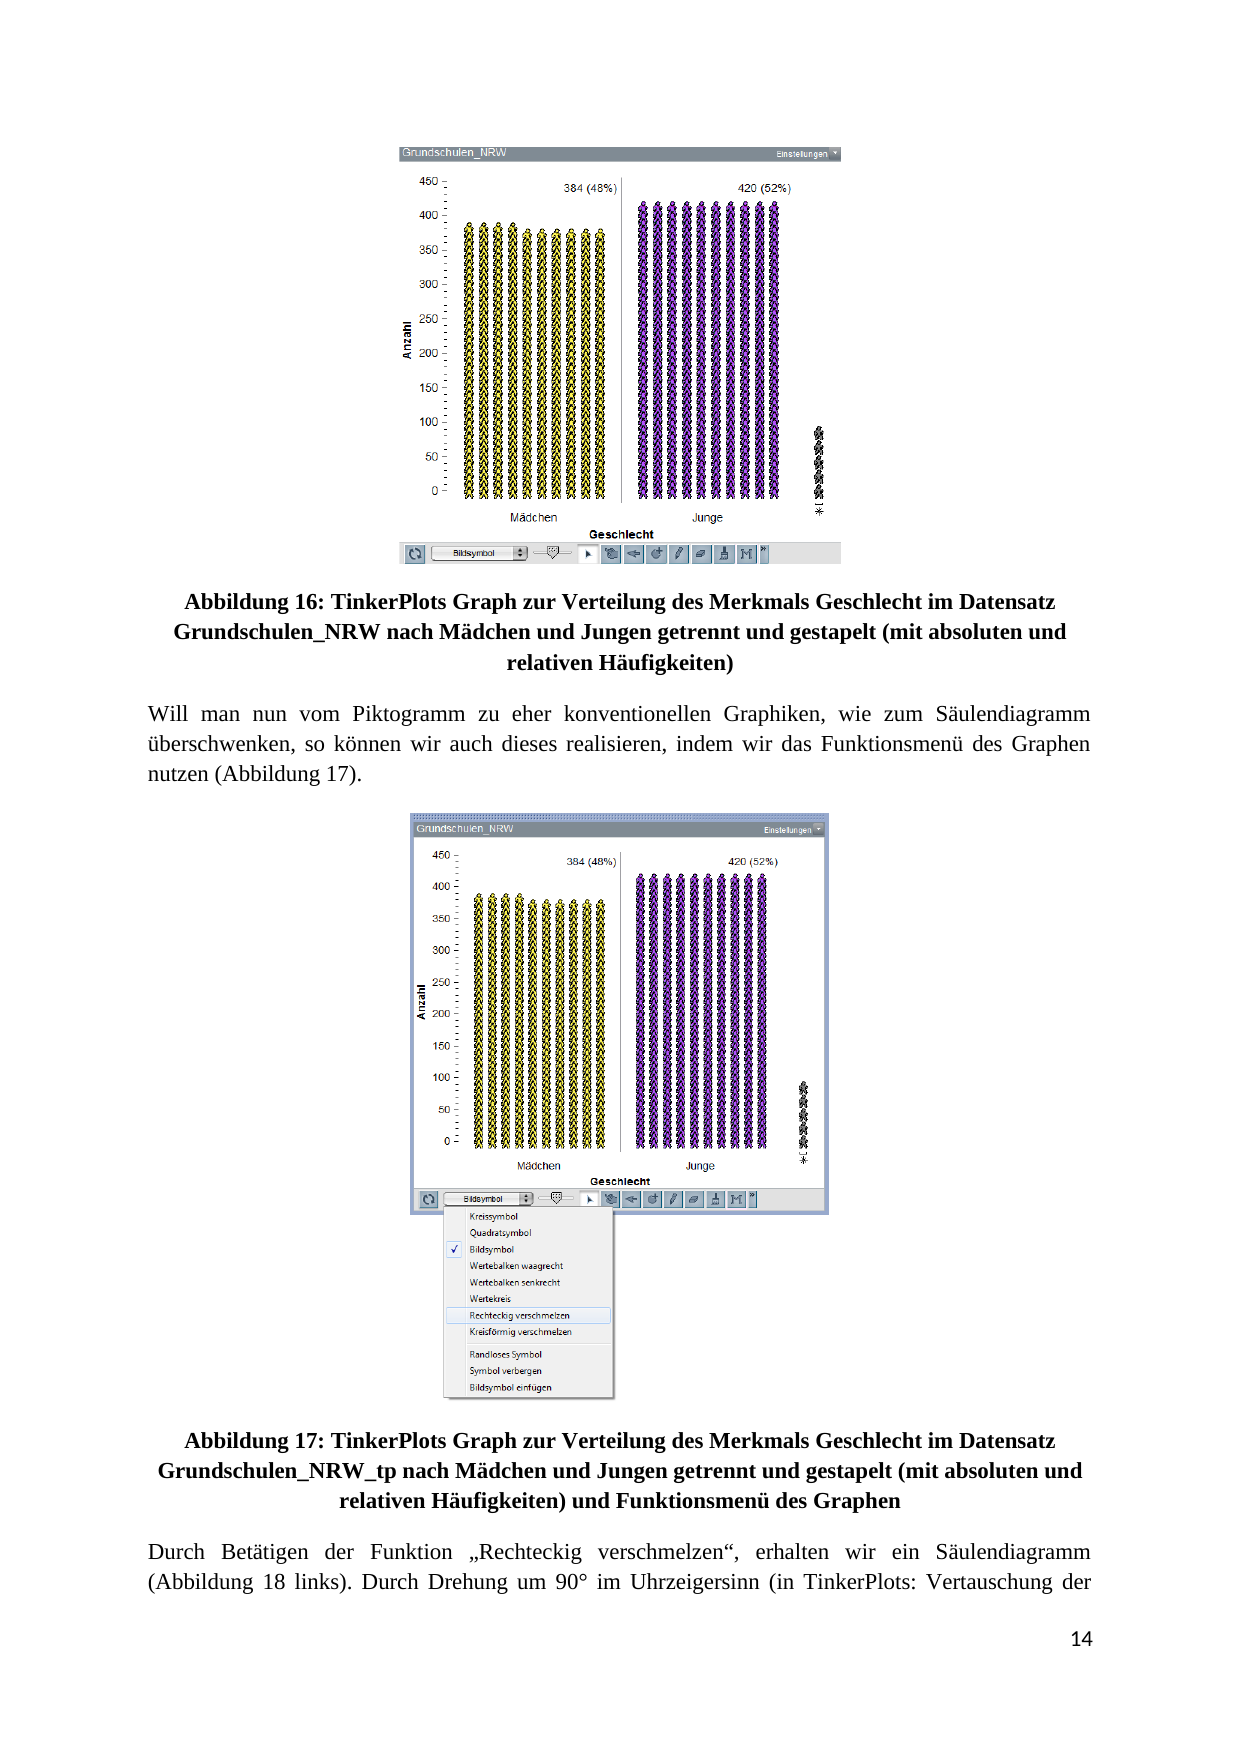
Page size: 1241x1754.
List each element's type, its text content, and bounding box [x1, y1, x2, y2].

picture [407, 811, 833, 1402]
text Will man nun vom Piktogramm zu eher konventionellen Graphiken, wie zum Säulendiagramm überschwenken, so können wir auch dieses realisieren, indem wir das Funktionsmenü des Graphen nutzen (Abbildung 17). [148, 700, 1093, 786]
text Abbildung 16: TinkerPlots Graph zur Verteilung des Merkmals Geschlecht im Datensatz Grundschulen_NRW nach Mädchen und Jungen getrennt und gestapelt (mit absoluten und relativen Häufigkeiten) [148, 588, 1093, 675]
text Abbildung 17: TinkerPlots Graph zur Verteilung des Merkmals Geschlecht im Datensatz Grundschulen_NRW_tp nach Mädchen und Jungen getrennt und gestapelt (mit absoluten und relativen Häufigkeiten) und Funktionsmenü des Graphen [148, 1427, 1093, 1513]
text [148, 1538, 1093, 1595]
picture [399, 147, 841, 564]
